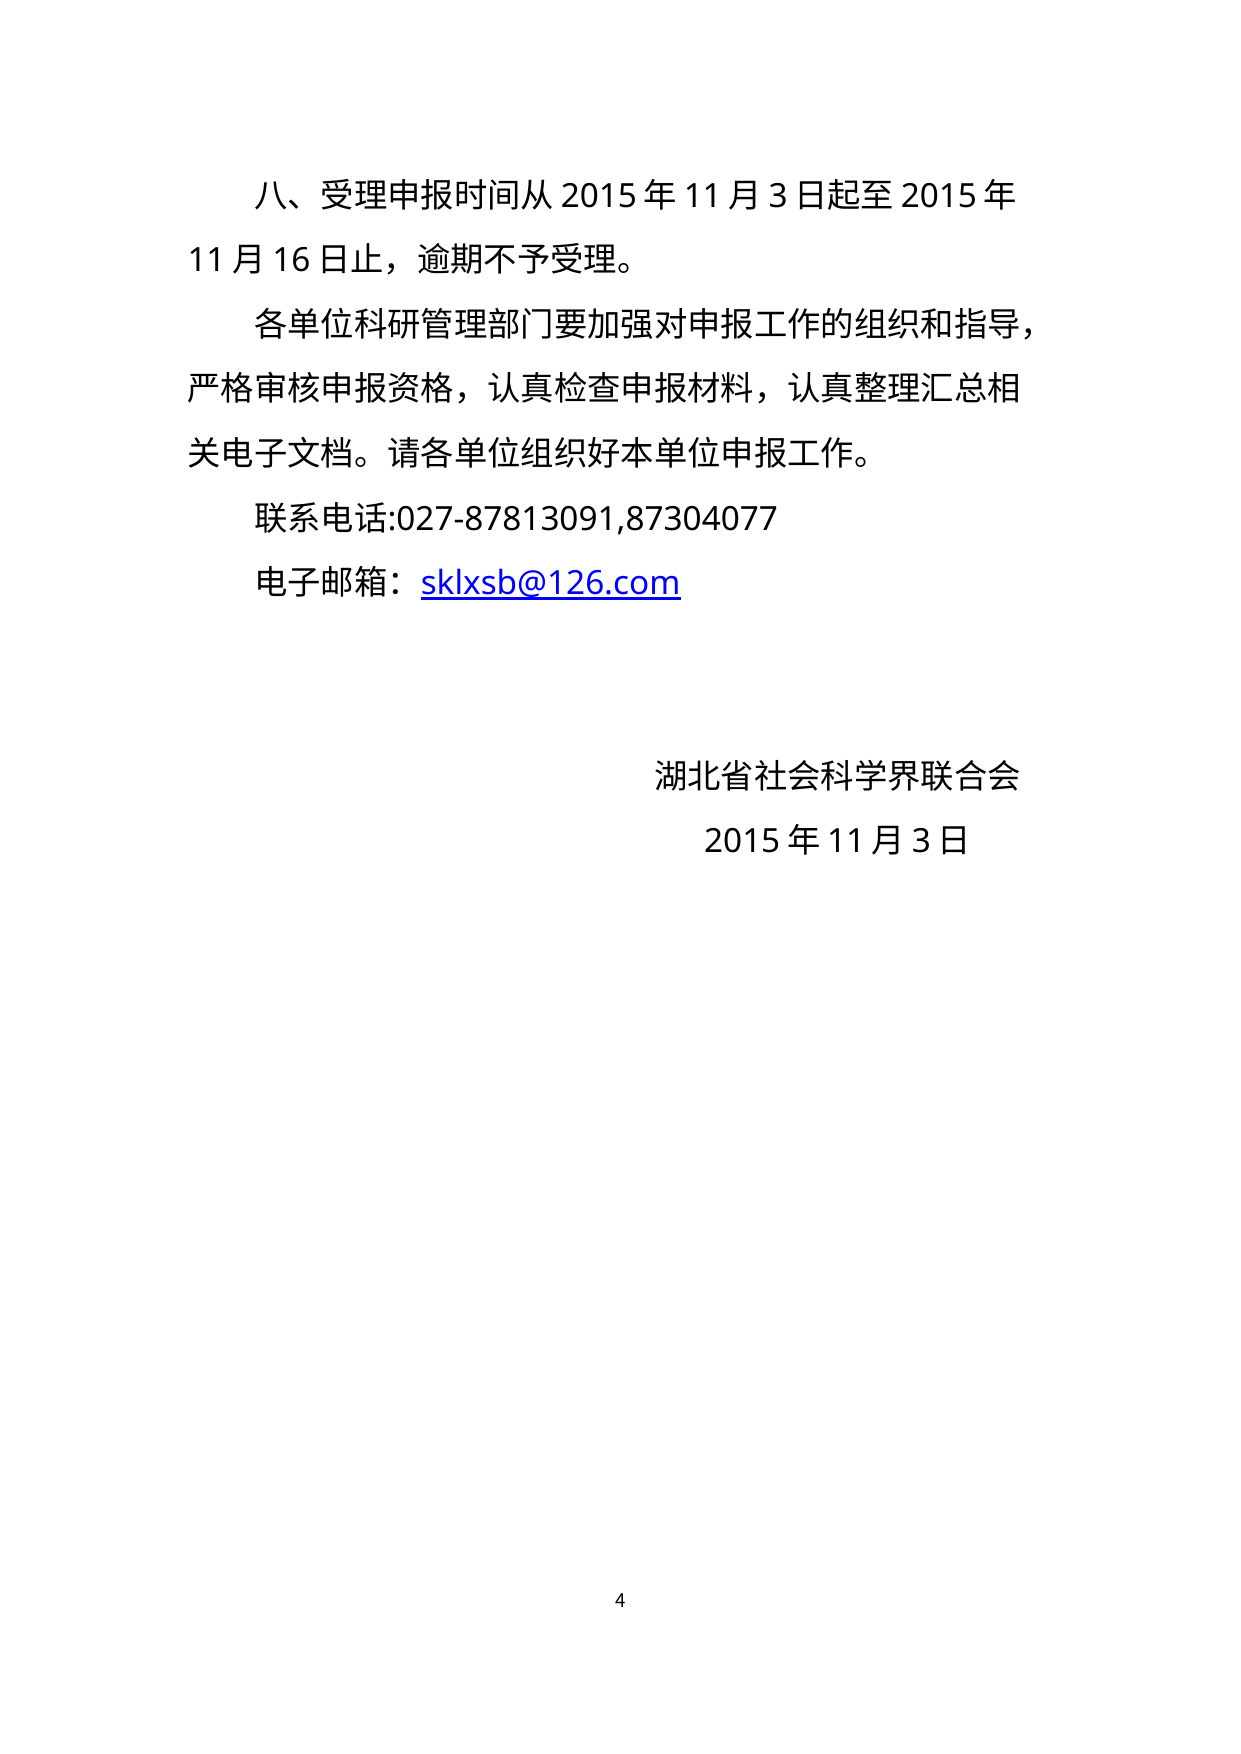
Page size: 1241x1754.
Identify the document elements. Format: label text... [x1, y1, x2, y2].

text 电子邮箱：sklxsb@126.com [187, 543, 1053, 607]
text 联系电话:027-87813091,87304077 [187, 478, 1053, 543]
text 2015年11月3日 [187, 801, 1053, 866]
text 八、受理申报时间从2015年11月3日起至2015年11月16日止，逾期不予受理。 [187, 155, 1053, 284]
text 各单位科研管理部门要加强对申报工作的组织和指导，严格审核申报资格，认真检查申报材料，认真整理汇总相关电子文档。请各单位组织好本单位申报工作。 [187, 284, 1053, 478]
text 湖北省社会科学界联合会 [187, 737, 1053, 801]
